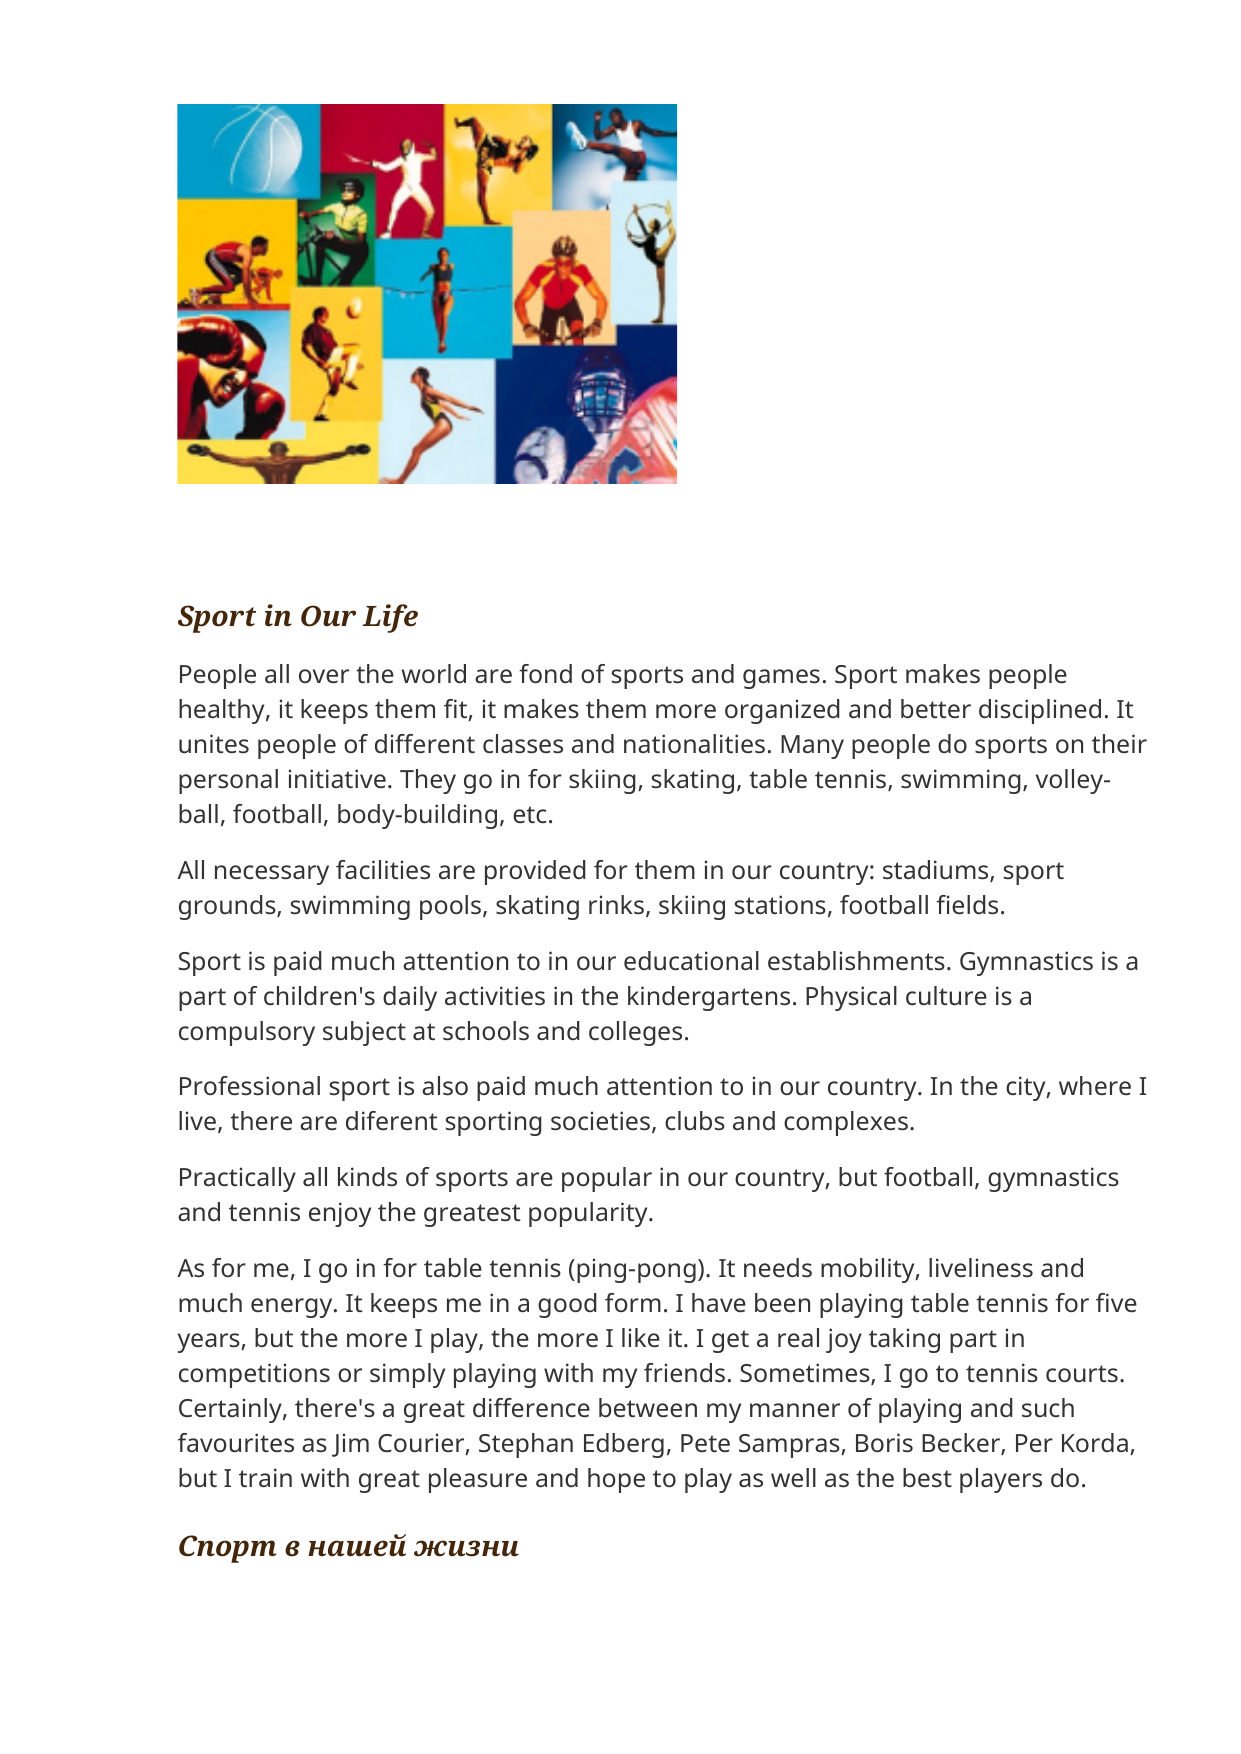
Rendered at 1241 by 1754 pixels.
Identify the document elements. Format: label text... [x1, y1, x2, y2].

text As for me, I go in for table tennis (ping-pong). It needs mobility, liveliness and much energy. It keeps me in a good form. I have been playing table tennis for five years, but the more I play, the more I like it. I get a real joy taking part in competitions or simply playing with my friends. Sometimes, I go to tennis courts. Certainly, there's a great difference between my manner of playing and such favourites as Jim Courier, Stephan Edberg, Pete Sampras, Boris Becker, Per Korda, but I train with great pleasure and hope to play as well as the best players do. [177, 1250, 1152, 1495]
text Спорт в нашей жизни [177, 1526, 1152, 1564]
picture [177, 104, 678, 484]
text All necessary facilities are provided for them in our country: stadiums, sport grounds, swimming pools, skating rinks, skiing stations, football fields. [177, 851, 1152, 921]
text People all over the world are fond of sports and games. Sport makes people healthy, it keeps them fit, it makes them more organized and better disciplined. It unites people of different classes and nationalities. Many people do sports on their personal initiative. They go in for skiing, skating, table tennis, swimming, volley-ball, football, body-building, etc. [177, 656, 1152, 831]
text Sport is paid much attention to in our educational establishments. Gymnastics is a part of children's daily activities in the kindergartens. Physical culture is a compulsory subject at schools and colleges. [177, 942, 1152, 1047]
text Practically all kinds of sports are popular in our country, but football, gymnastics and tennis enjoy the greatest popularity. [177, 1159, 1152, 1229]
text Sport in Our Life [177, 596, 1152, 634]
text Professional sport is also paid much attention to in our country. In the city, where I live, there are diferent sporting societies, clubs and complexes. [177, 1068, 1152, 1138]
